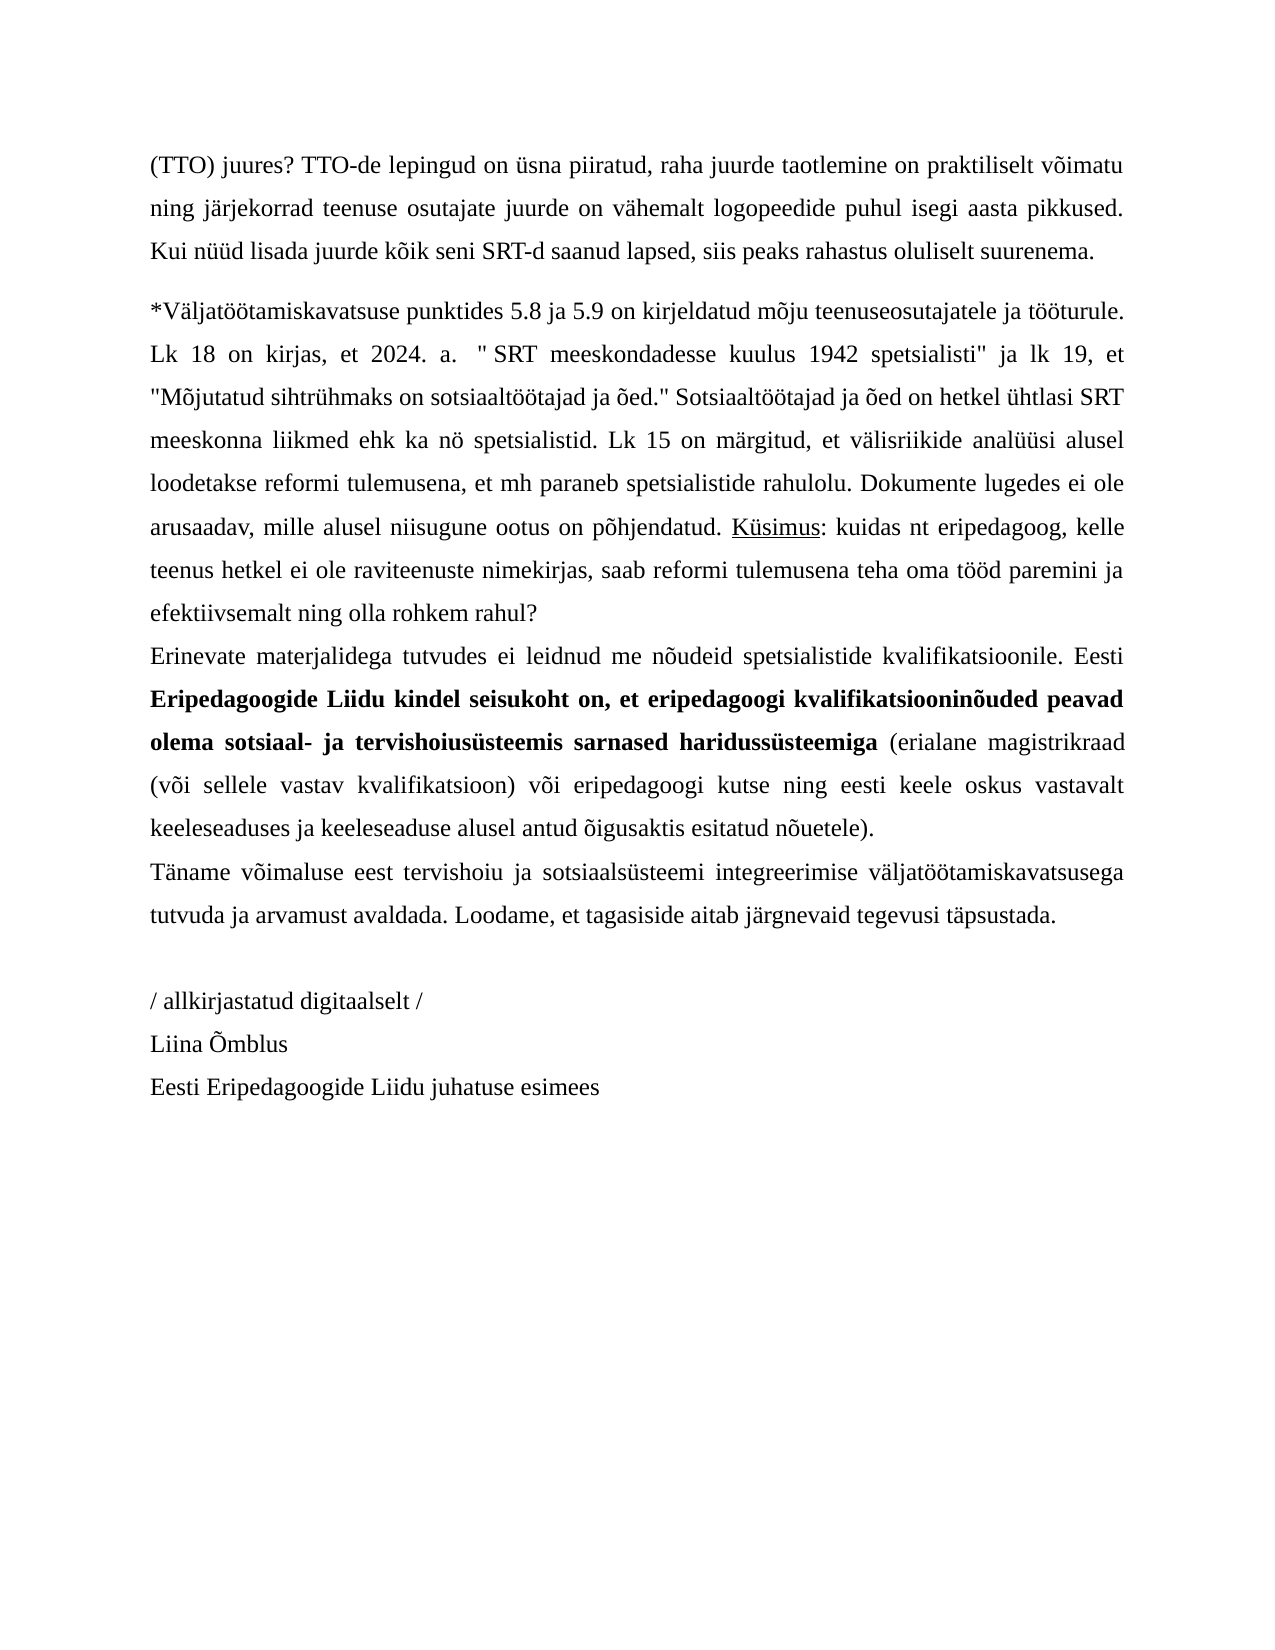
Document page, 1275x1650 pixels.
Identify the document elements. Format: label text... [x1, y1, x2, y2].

text *Väljatöötamiskavatsuse punktides 5.8 ja 5.9 on kirjeldatud mõju teenuseosutajatele ja tööturule. Lk 18 on kirjas, et 2024. a. " SRT meeskondadesse kuulus 1942 spetsialisti" ja lk 19, et "Mõjutatud sihtrühmaks on sotsiaaltöötajad ja õed." Sotsiaaltöötajad ja õed on hetkel ühtlasi SRT meeskonna liikmed ehk ka nö spetsialistid. Lk 15 on märgitud, et välisriikide analüüsi alusel loodetakse reformi tulemusena, et mh paraneb spetsialistide rahulolu. Dokumente lugedes ei ole arusaadav, mille alusel niisugune ootus on põhjendatud. Küsimus: kuidas nt eripedagoog, kelle teenus hetkel ei ole raviteenuste nimekirjas, saab reformi tulemusena teha oma tööd paremini ja efektiivsemalt ning olla rohkem rahul? [150, 296, 1125, 627]
text / allkirjastatud digitaalselt / [150, 986, 1125, 1015]
text Erinevate materjalidega tutvudes ei leidnud me nõudeid spetsialistide kvalifikatsioonile. Eesti Eripedagoogide Liidu kindel seisukoht on, et eripedagoogi kvalifikatsiooninõuded peavad olema sotsiaal- ja tervishoiusüsteemis sarnased haridussüsteemiga (erialane magistrikraad (või sellele vastav kvalifikatsioon) või eripedagoogi kutse ning eesti keele oskus vastavalt keeleseaduses ja keeleseaduse alusel antud õigusaktis esitatud nõuetele). [150, 641, 1125, 842]
text Eesti Eripedagoogide Liidu juhatuse esimees [150, 1072, 1125, 1101]
text Liina Õmblus [150, 1029, 1125, 1058]
text Täname võimaluse eest tervishoiu ja sotsiaalsüsteemi integreerimise väljatöötamiskavatsusega tutvuda ja arvamust avaldada. Loodame, et tagasiside aitab järgnevaid tegevusi täpsustada. [150, 857, 1125, 928]
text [150, 150, 1125, 265]
